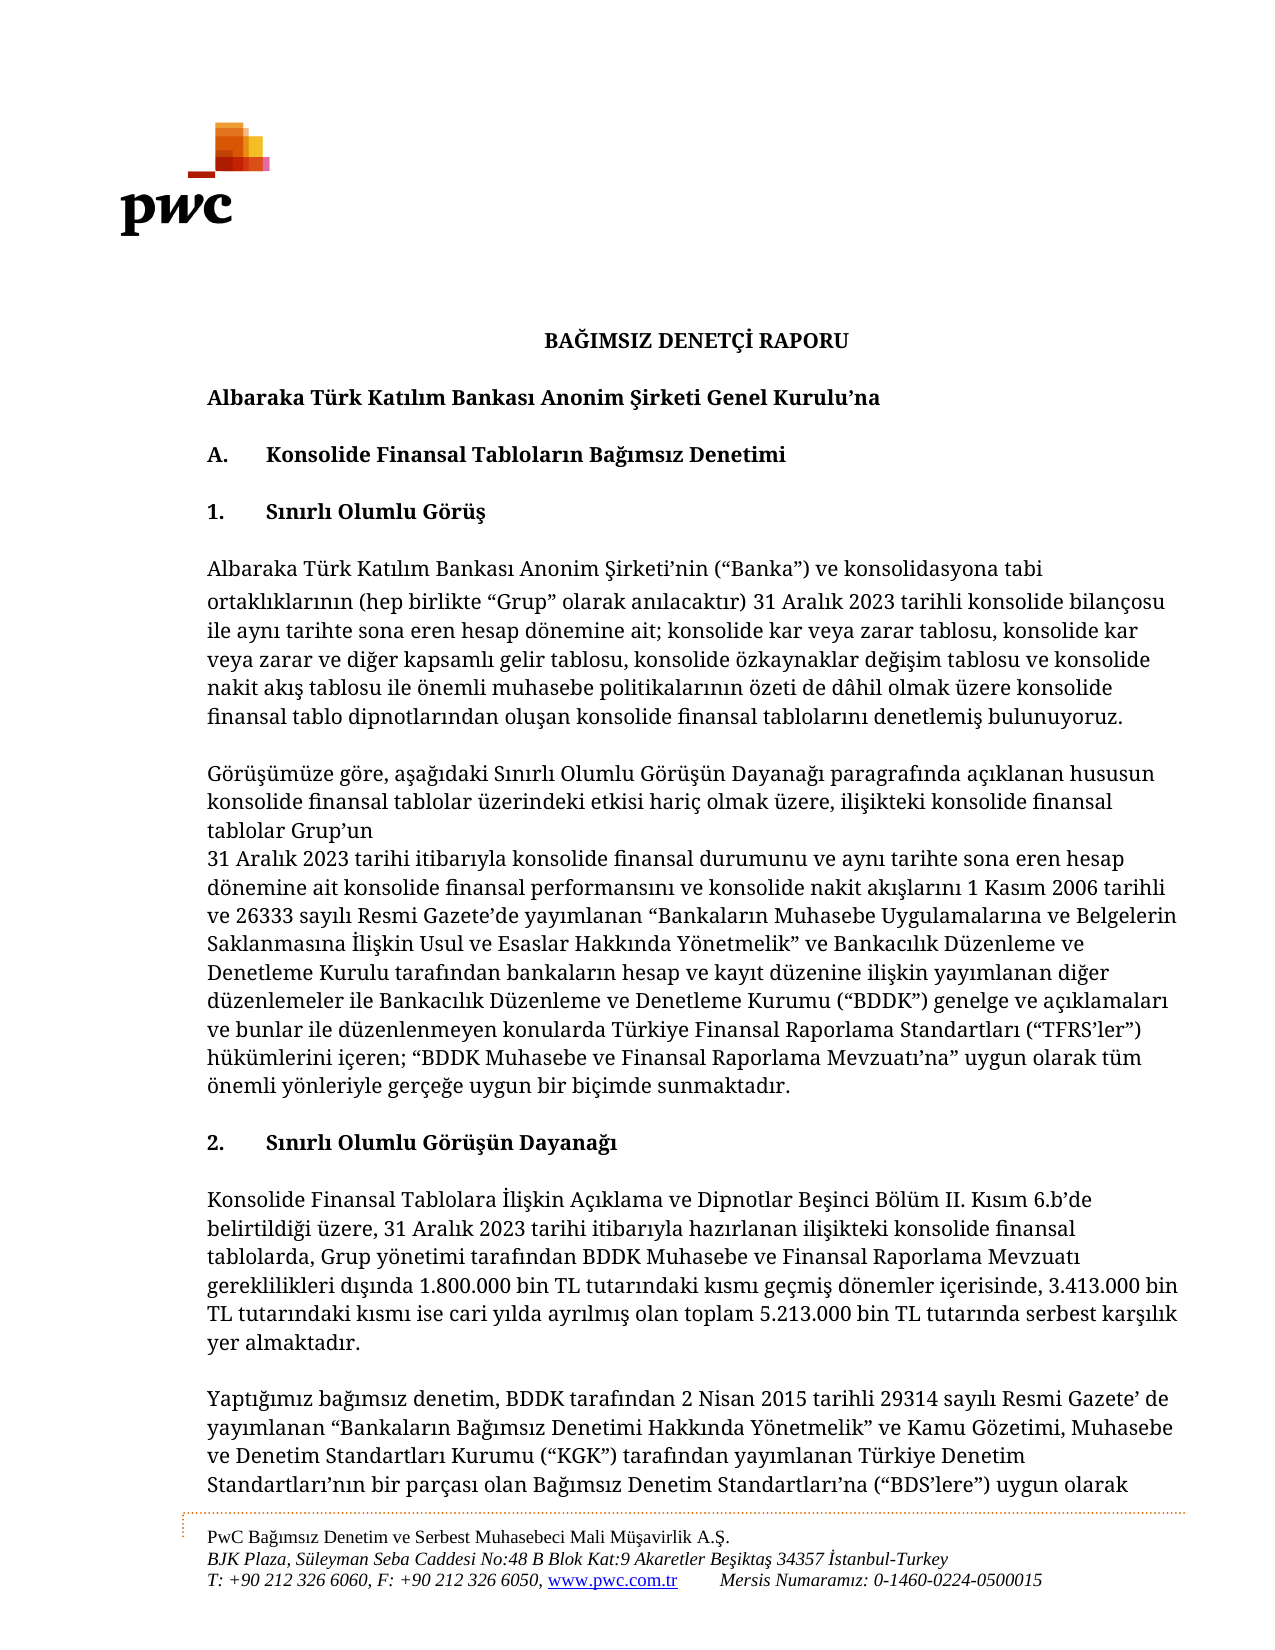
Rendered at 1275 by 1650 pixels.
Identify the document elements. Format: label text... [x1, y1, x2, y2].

text Albaraka Türk Katılım Bankası Anonim Şirketi’nin (“Banka”) ve konsolidasyona tabi ortaklıklarının (hep birlikte “Grup” olarak anılacaktır) 31 Aralık 2023 tarihli konsolide bilançosu ile aynı tarihte sona eren hesap dönemine ait; konsolide kar veya zarar tablosu, konsolide kar veya zarar ve diğer kapsamlı gelir tablosu, konsolide özkaynaklar değişim tablosu ve konsolide nakit akış tablosu ile önemli muhasebe politikalarının özeti de dâhil olmak üzere konsolide finansal tablo dipnotlarından oluşan konsolide finansal tablolarını denetlemiş bulunuyoruz. [207, 554, 1186, 730]
text 1. Sınırlı Olumlu Görüş [207, 497, 1186, 526]
text 2. Sınırlı Olumlu Görüşün Dayanağı [207, 1128, 1186, 1157]
text Konsolide Finansal Tablolara İlişkin Açıklama ve Dipnotlar Beşinci Bölüm II. Kısım 6.b’de belirtildiği üzere, 31 Aralık 2023 tarihi itibarıyla hazırlanan ilişikteki konsolide finansal tablolarda, Grup yönetimi tarafından BDDK Muhasebe ve Finansal Raporlama Mevzuatı gereklilikleri dışında 1.800.000 bin TL tutarındaki kısmı geçmiş dönemler içerisinde, 3.413.000 bin TL tutarındaki kısmı ise cari yılda ayrılmış olan toplam 5.213.000 bin TL tutarında serbest karşılık yer almaktadır. [207, 1185, 1186, 1356]
text BAĞIMSIZ DENETÇİ RAPORU [207, 327, 1186, 355]
picture [79, 81, 311, 277]
text A. Konsolide Finansal Tabloların Bağımsız Denetimi [207, 440, 1186, 469]
text Görüşümüze göre, aşağıdaki Sınırlı Olumlu Görüşün Dayanağı paragrafında açıklanan hususun konsolide finansal tablolar üzerindeki etkisi hariç olmak üzere, ilişikteki konsolide finansal tablolar Grup’un 31 Aralık 2023 tarihi itibarıyla konsolide finansal durumunu ve aynı tarihte sona eren hesap dönemine ait konsolide finansal performansını ve konsolide nakit akışlarını 1 Kasım 2006 tarihli ve 26333 sayılı Resmi Gazete’de yayımlanan “Bankaların Muhasebe Uygulamalarına ve Belgelerin Saklanmasına İlişkin Usul ve Esaslar Hakkında Yönetmelik” ve Bankacılık Düzenleme ve Denetleme Kurulu tarafından bankaların hesap ve kayıt düzenine ilişkin yayımlanan diğer düzenlemeler ile Bankacılık Düzenleme ve Denetleme Kurumu (“BDDK”) genelge ve açıklamaları ve bunlar ile düzenlenmeyen konularda Türkiye Finansal Raporlama Standartları (“TFRS’ler”) hükümlerini içeren; “BDDK Muhasebe ve Finansal Raporlama Mevzuatı’na” uygun olarak tüm önemli yönleriyle gerçeğe uygun bir biçimde sunmaktadır. [207, 759, 1186, 1100]
text Albaraka Türk Katılım Bankası Anonim Şirketi Genel Kurulu’na [207, 383, 1186, 412]
